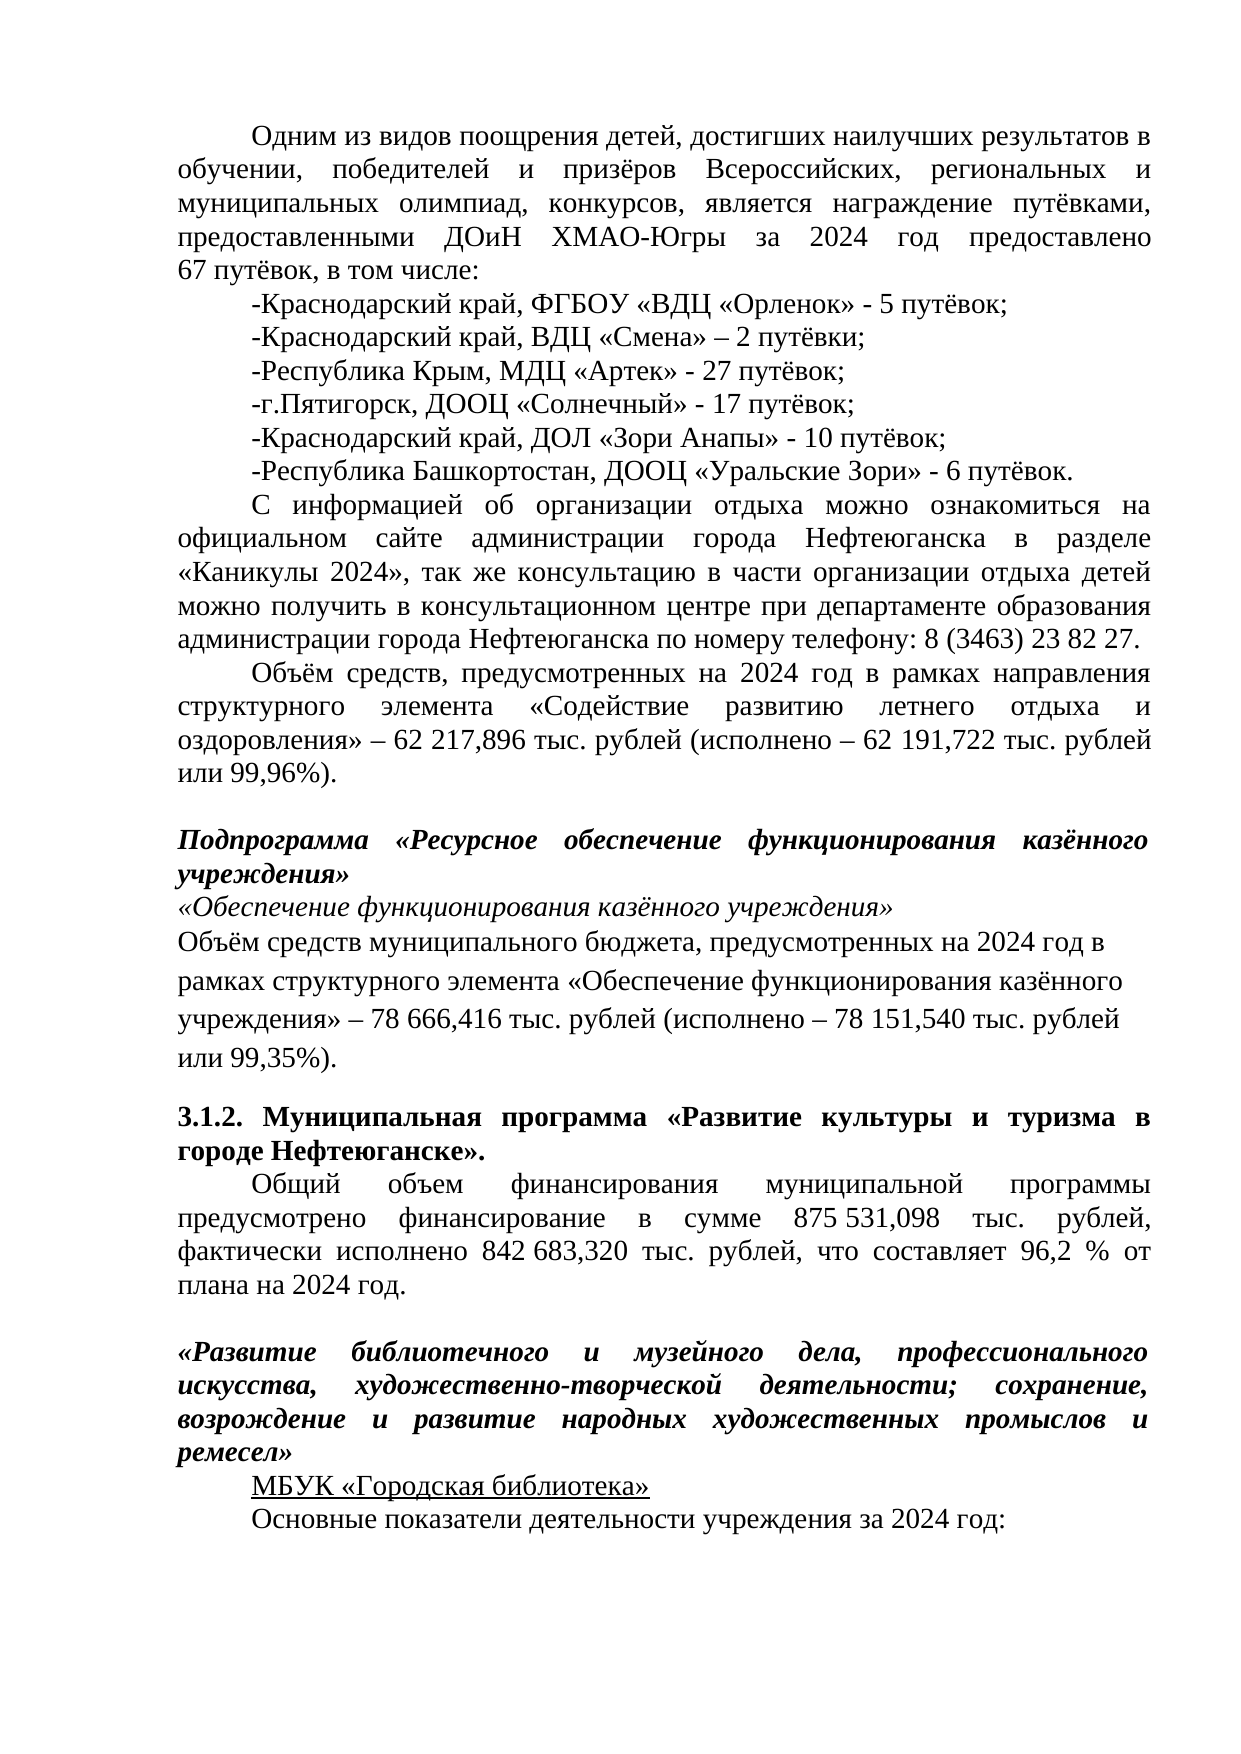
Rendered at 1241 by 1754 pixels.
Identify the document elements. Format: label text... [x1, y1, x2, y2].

text Одним из видов поощрения детей, достигших наилучших результатов в обучении, победителей и призёров Всероссийских, региональных и муниципальных олимпиад, конкурсов, является награждение путёвками, предоставленными ДОиН ХМАО-Югры за 2024 год предоставлено 67 путёвок, в том числе: [177, 118, 1152, 286]
text -Республика Башкортостан, ДООЦ «Уральские Зори» - 6 путёвок. [177, 453, 1152, 487]
text 3.1.2. Муниципальная программа «Развитие культуры и туризма в городе Нефтеюганске». [177, 1099, 1152, 1166]
text -Краснодарский край, ДОЛ «Зори Анапы» - 10 путёвок; [177, 420, 1152, 453]
text «Развитие библиотечного и музейного дела, профессионального искусства, художественно-творческой деятельности; сохранение, возрождение и развитие народных художественных промыслов и ремесел» [177, 1334, 1152, 1468]
text С информацией об организации отдыха можно ознакомиться на официальном сайте администрации города Нефтеюганска в разделе «Каникулы 2024», так же консультацию в части организации отдыха детей можно получить в консультационном центре при департаменте образования администрации города Нефтеюганска по номеру телефону: 8 (3463) 23 82 27. [177, 487, 1152, 655]
text -г.Пятигорск, ДООЦ «Солнечный» - 17 путёвок; [177, 386, 1152, 420]
text Основные показатели деятельности учреждения за 2024 год: [177, 1502, 1152, 1600]
text Объём средств, предусмотренных на 2024 год в рамках направления структурного элемента «Содействие развитию летнего отдыха и оздоровления» – 62 217,896 тыс. рублей (исполнено – 62 191,722 тыс. рублей или 99,96%). [177, 655, 1152, 789]
text «Обеспечение функционирования казённого учреждения» [177, 889, 1152, 923]
text Общий объем финансирования муниципальной программы предусмотрено финансирование в сумме 875 531,098 тыс. рублей, фактически исполнено 842 683,320 тыс. рублей, что составляет 96,2 % от плана на 2024 год. [177, 1166, 1152, 1300]
text -Краснодарский край, ВДЦ «Смена» – 2 путёвки; [177, 319, 1152, 353]
text МБУК «Городская библиотека» [177, 1468, 1152, 1502]
text Подпрограмма «Ресурсное обеспечение функционирования казённого учреждения» [177, 822, 1152, 889]
text -Республика Крым, МДЦ «Артек» - 27 путёвок; [177, 353, 1152, 386]
text Объём средств муниципального бюджета, предусмотренных на 2024 год в рамках структурного элемента «Обеспечение функционирования казённого учреждения» – 78 666,416 тыс. рублей (исполнено – 78 151,540 тыс. рублей или 99,35%). [177, 924, 1152, 1073]
text -Краснодарский край, ФГБОУ «ВДЦ «Орленок» - 5 путёвок; [177, 286, 1152, 319]
